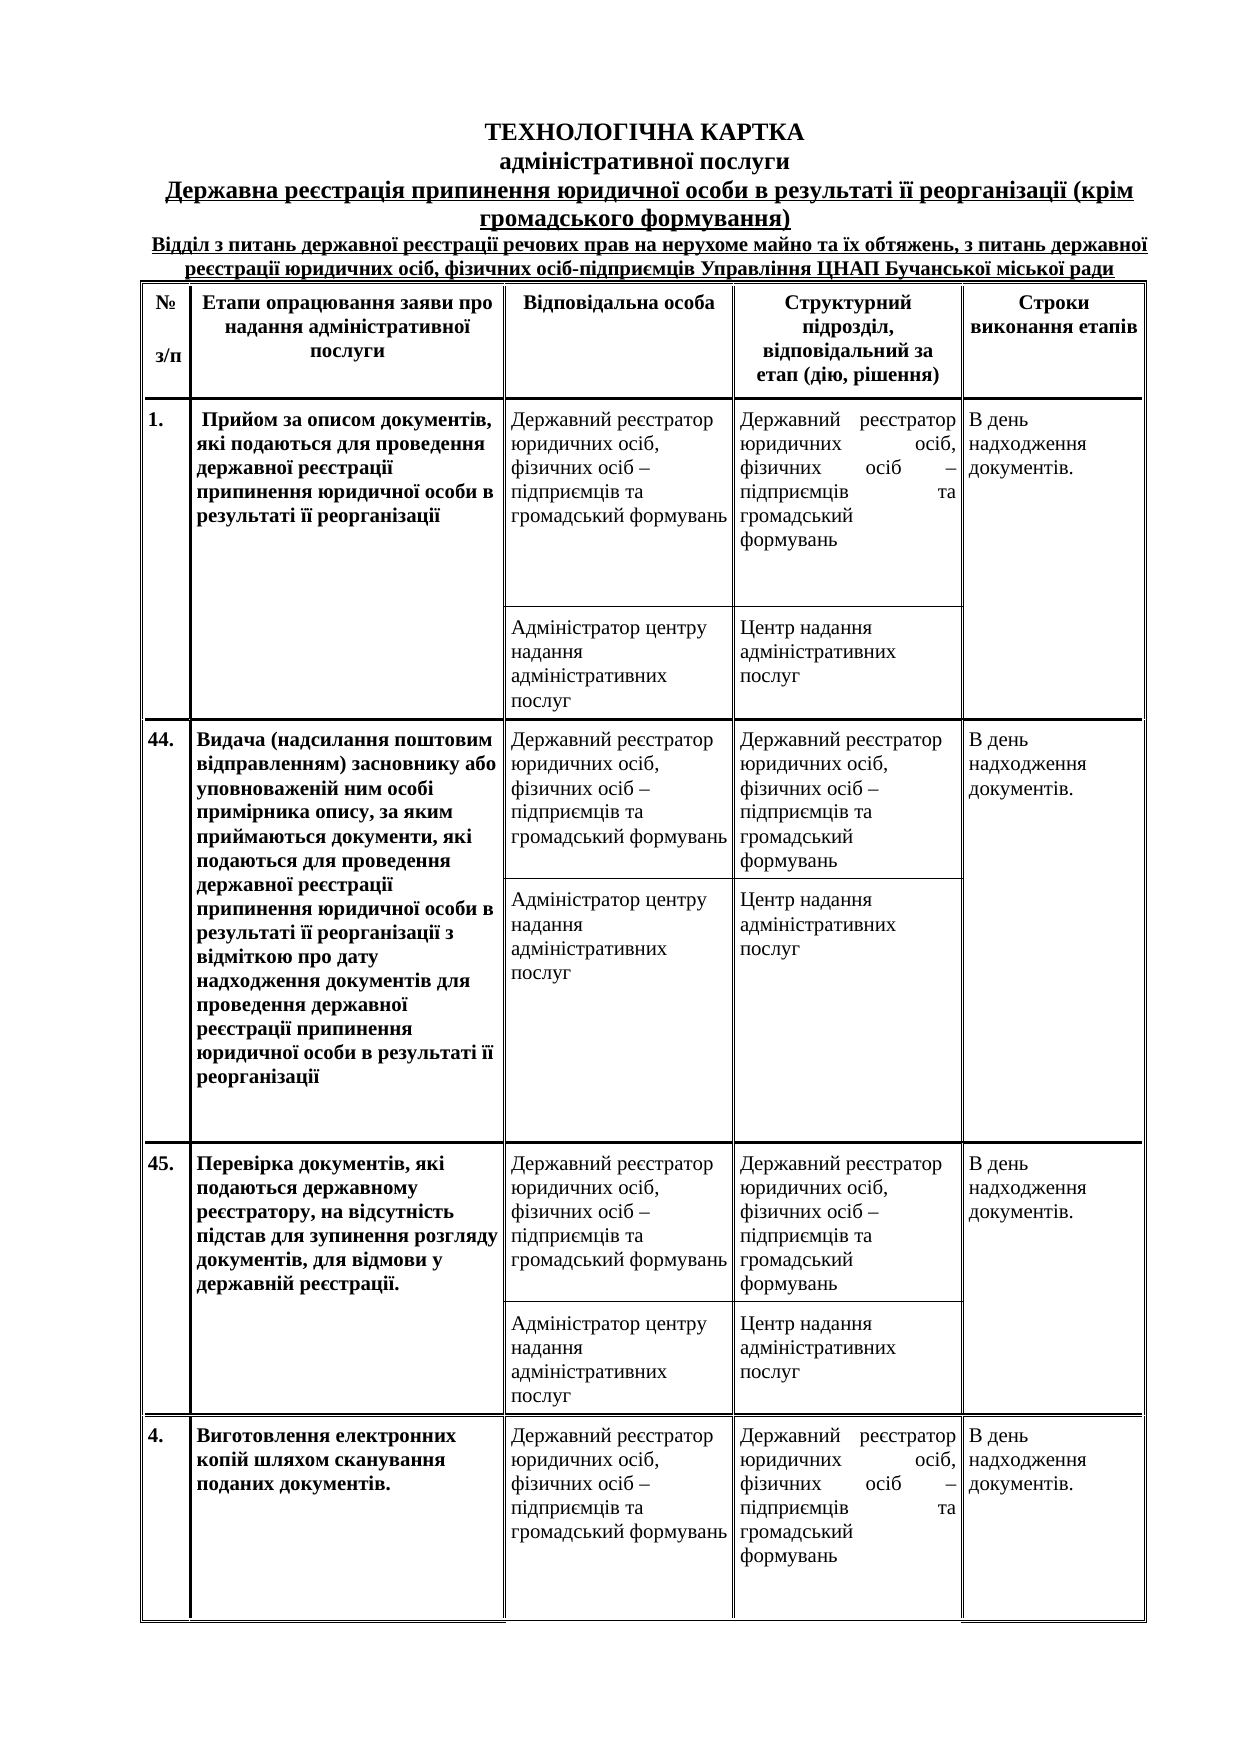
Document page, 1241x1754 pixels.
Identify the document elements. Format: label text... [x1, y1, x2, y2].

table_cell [963, 1413, 1144, 1620]
table_cell [143, 1141, 189, 1413]
table_cell Адміністратор центру надання адміністративних послуг [506, 607, 732, 718]
table_cell Адміністратор центру надання адміністративних послуг [506, 879, 732, 1141]
table_cell Державний реєстратор юридичних осіб, фізичних осіб – підприємців та громадський формувань [735, 1144, 961, 1301]
table_cell Державний реєстратор юридичних осіб, фізичних осіб – підприємців та громадський формувань [505, 1417, 733, 1620]
text ТЕХНОЛОГІЧНА КАРТКА [325, 117, 964, 146]
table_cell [190, 1417, 504, 1620]
table_cell Державний реєстратор юридичних осіб, фізичних осіб – підприємців та громадський формувань [734, 1417, 962, 1620]
table_cell Центр надання адміністративних послуг [735, 879, 961, 1141]
text Державна реєстрація припинення юридичної особи в результаті її реорганізації (крім громадського формування) [118, 175, 1152, 232]
table_cell Державний реєстратор юридичних осіб, фізичних осіб – підприємців та громадський формувань [506, 721, 732, 878]
table_header Етапи опрацювання заяви про надання адміністративної послуги [190, 284, 504, 397]
table_cell Центр надання адміністративних послуг [735, 607, 961, 718]
table_header Строки виконання етапів [963, 284, 1144, 397]
table_cell В день надходження документів. [964, 718, 1145, 1141]
table_cell Адміністратор центру надання адміністративних послуг [506, 1302, 732, 1413]
text Відділ з питань державної реєстрації речових прав на нерухоме майно та їх обтяжень, з питань державної реєстрації юридичних осіб, фізичних осіб-підприємців Управління ЦНАП Бучанської міської ради [148, 232, 1152, 280]
table_cell Перевірка документів, які подаються державному реєстратору, на відсутність підстав для зупинення розгляду документів, для відмови у державній реєстрації. [192, 1144, 503, 1413]
table_cell Прийом за описом документів, які подаються для проведення державної реєстрації припинення юридичної особи в результаті її реорганізації [192, 400, 503, 718]
table_cell Державний реєстратор юридичних осіб, фізичних осіб – підприємців та громадський формувань [735, 721, 961, 878]
table_header Відповідальна особа [505, 284, 733, 397]
table_cell [141, 718, 189, 1141]
table_cell В день надходження документів. [964, 1141, 1144, 1413]
table_header Структурний підрозділ, відповідальний за етап (дію, рішення) [734, 284, 962, 397]
table_header № з/п [143, 282, 190, 397]
table_cell В день надходження документів. [964, 397, 1144, 718]
table_cell 4. [143, 1413, 190, 1620]
table_cell Державний реєстратор юридичних осіб, фізичних осіб – підприємців та громадський формувань [506, 400, 732, 606]
table_cell Державний реєстратор юридичних осіб, фізичних осіб – підприємців та громадський формувань [735, 400, 961, 606]
table_cell Державний реєстратор юридичних осіб, фізичних осіб – підприємців та громадський формувань [506, 1144, 732, 1301]
table_cell Видача (надсилання поштовим відправленням) засновнику або уповноваженій ним особі примірника опису, за яким приймаються документи, які подаються для проведення державної реєстрації припинення юридичної особи в результаті її реорганізації з відміткою про дату надходження документів для проведення державної реєстрації припинення юридичної особи в результаті її реорганізації [192, 721, 503, 1141]
table_cell Центр надання адміністративних послуг [735, 1302, 961, 1413]
table_cell 1. [143, 397, 189, 718]
text адміністративної послуги [325, 146, 964, 175]
